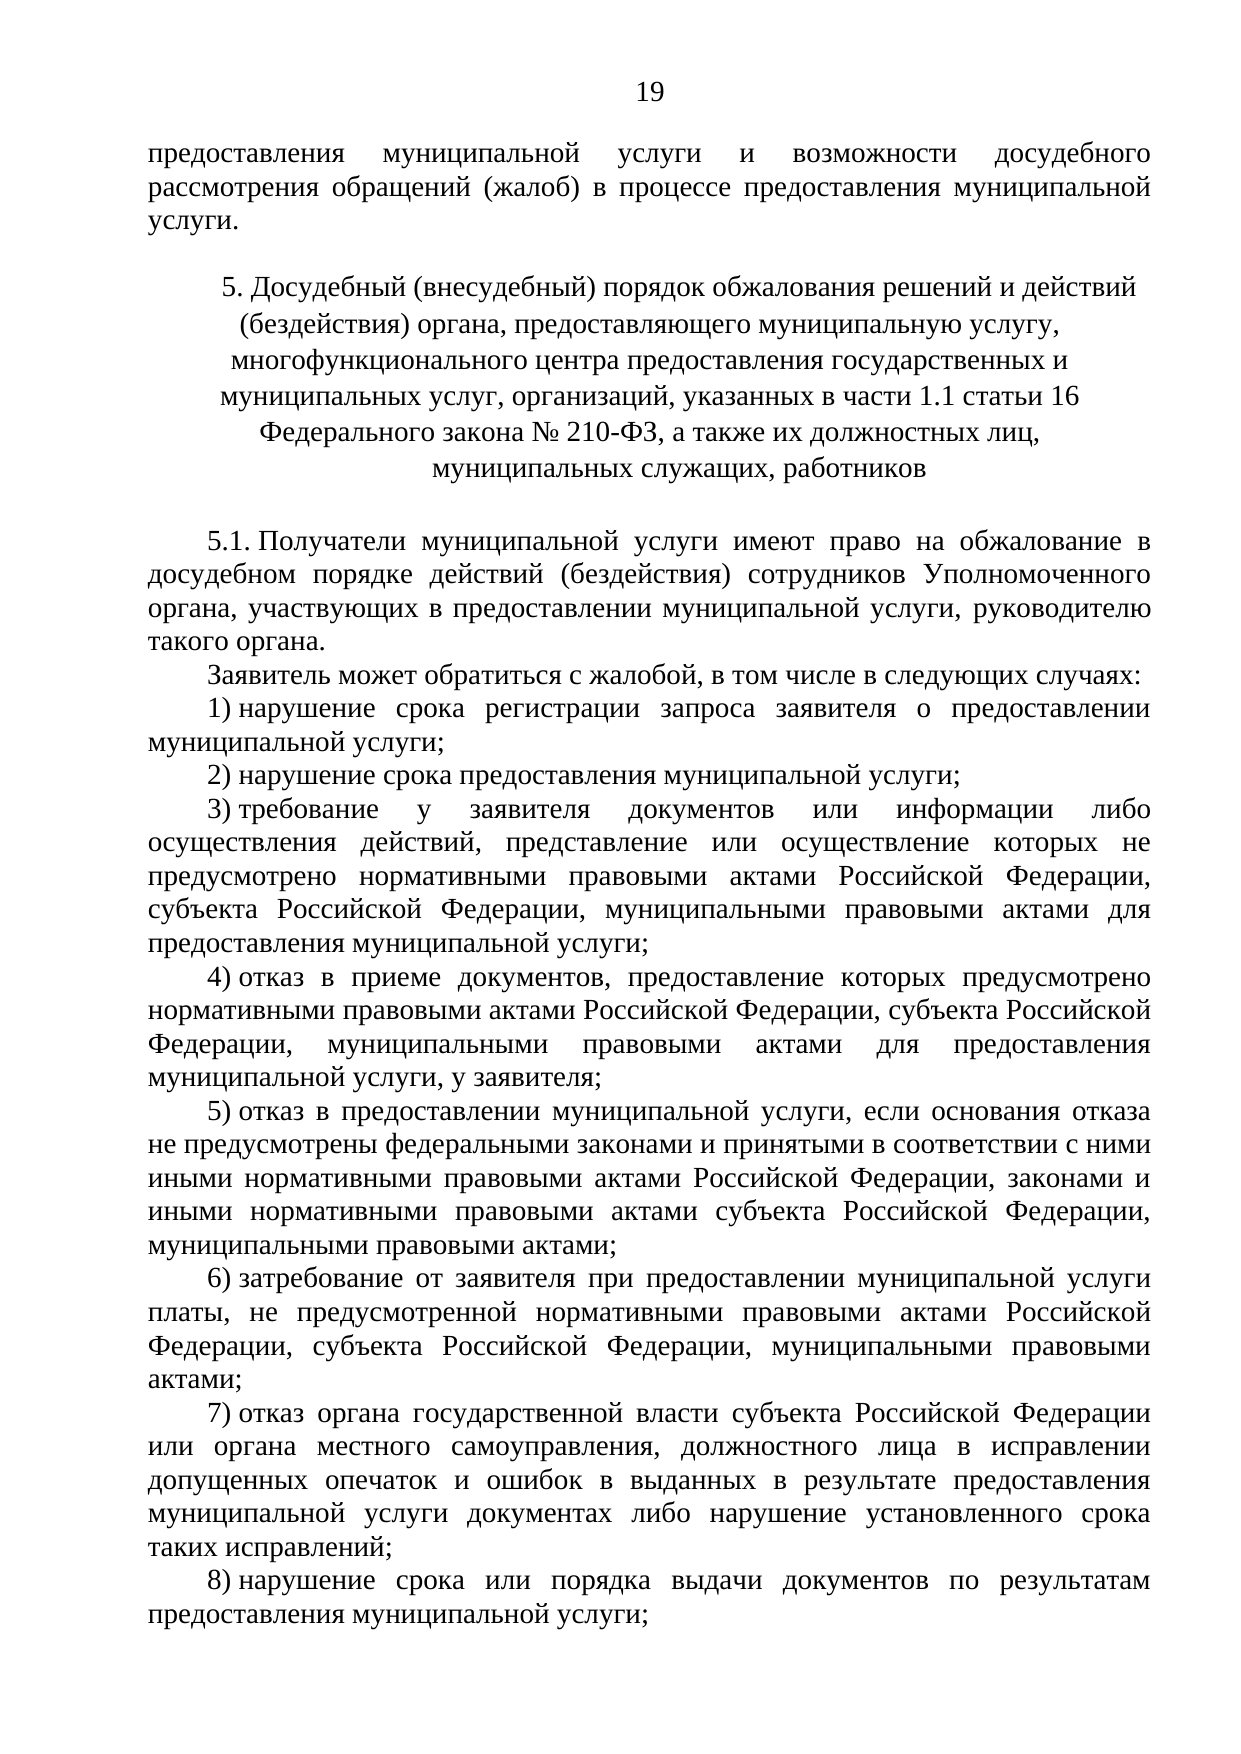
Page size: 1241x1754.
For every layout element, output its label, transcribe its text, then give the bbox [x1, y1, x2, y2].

text 8) нарушение срока или порядка выдачи документов по результатам предоставления муниципальной услуги; [148, 1562, 1152, 1629]
text 3) требование у заявителя документов или информации либо осуществления действий, представление или осуществление которых не предусмотрено нормативными правовыми актами Российской Федерации, субъекта Российской Федерации, муниципальными правовыми актами для предоставления муниципальной услуги; [148, 791, 1152, 959]
text Заявитель может обратиться с жалобой, в том числе в следующих случаях: [148, 657, 1152, 690]
text 4) отказ в приеме документов, предоставление которых предусмотрено нормативными правовыми актами Российской Федерации, субъекта Российской Федерации, муниципальными правовыми актами для предоставления муниципальной услуги, у заявителя; [148, 959, 1152, 1093]
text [148, 135, 1152, 236]
text 7) отказ органа государственной власти субъекта Российской Федерации или органа местного самоуправления, должностного лица в исправлении допущенных опечаток и ошибок в выданных в результате предоставления муниципальной услуги документах либо нарушение установленного срока таких исправлений; [148, 1395, 1152, 1562]
text 2) нарушение срока предоставления муниципальной услуги; [148, 757, 1152, 791]
text 5.1. Получатели муниципальной услуги имеют право на обжалование в досудебном порядке действий (бездействия) сотрудников Уполномоченного органа, участвующих в предоставлении муниципальной услуги, руководителю такого органа. [148, 523, 1152, 657]
text 1) нарушение срока регистрации запроса заявителя о предоставлении муниципальной услуги; [148, 690, 1152, 757]
text муниципальных служащих, работников [148, 450, 1152, 484]
text 6) затребование от заявителя при предоставлении муниципальной услуги платы, не предусмотренной нормативными правовыми актами Российской Федерации, субъекта Российской Федерации, муниципальными правовыми актами; [148, 1261, 1152, 1395]
text 5) отказ в предоставлении муниципальной услуги, если основания отказа не предусмотрены федеральными законами и принятыми в соответствии с ними иными нормативными правовыми актами Российской Федерации, законами и иными нормативными правовыми актами субъекта Российской Федерации, муниципальными правовыми актами; [148, 1093, 1152, 1261]
text 5. Досудебный (внесудебный) порядок обжалования решений и действий (бездействия) органа, предоставляющего муниципальную услугу, многофункционального центра предоставления государственных и муниципальных услуг, организаций, указанных в части 1.1 статьи 16 Федерального закона № 210-ФЗ, а также их должностных лиц, [148, 269, 1152, 448]
